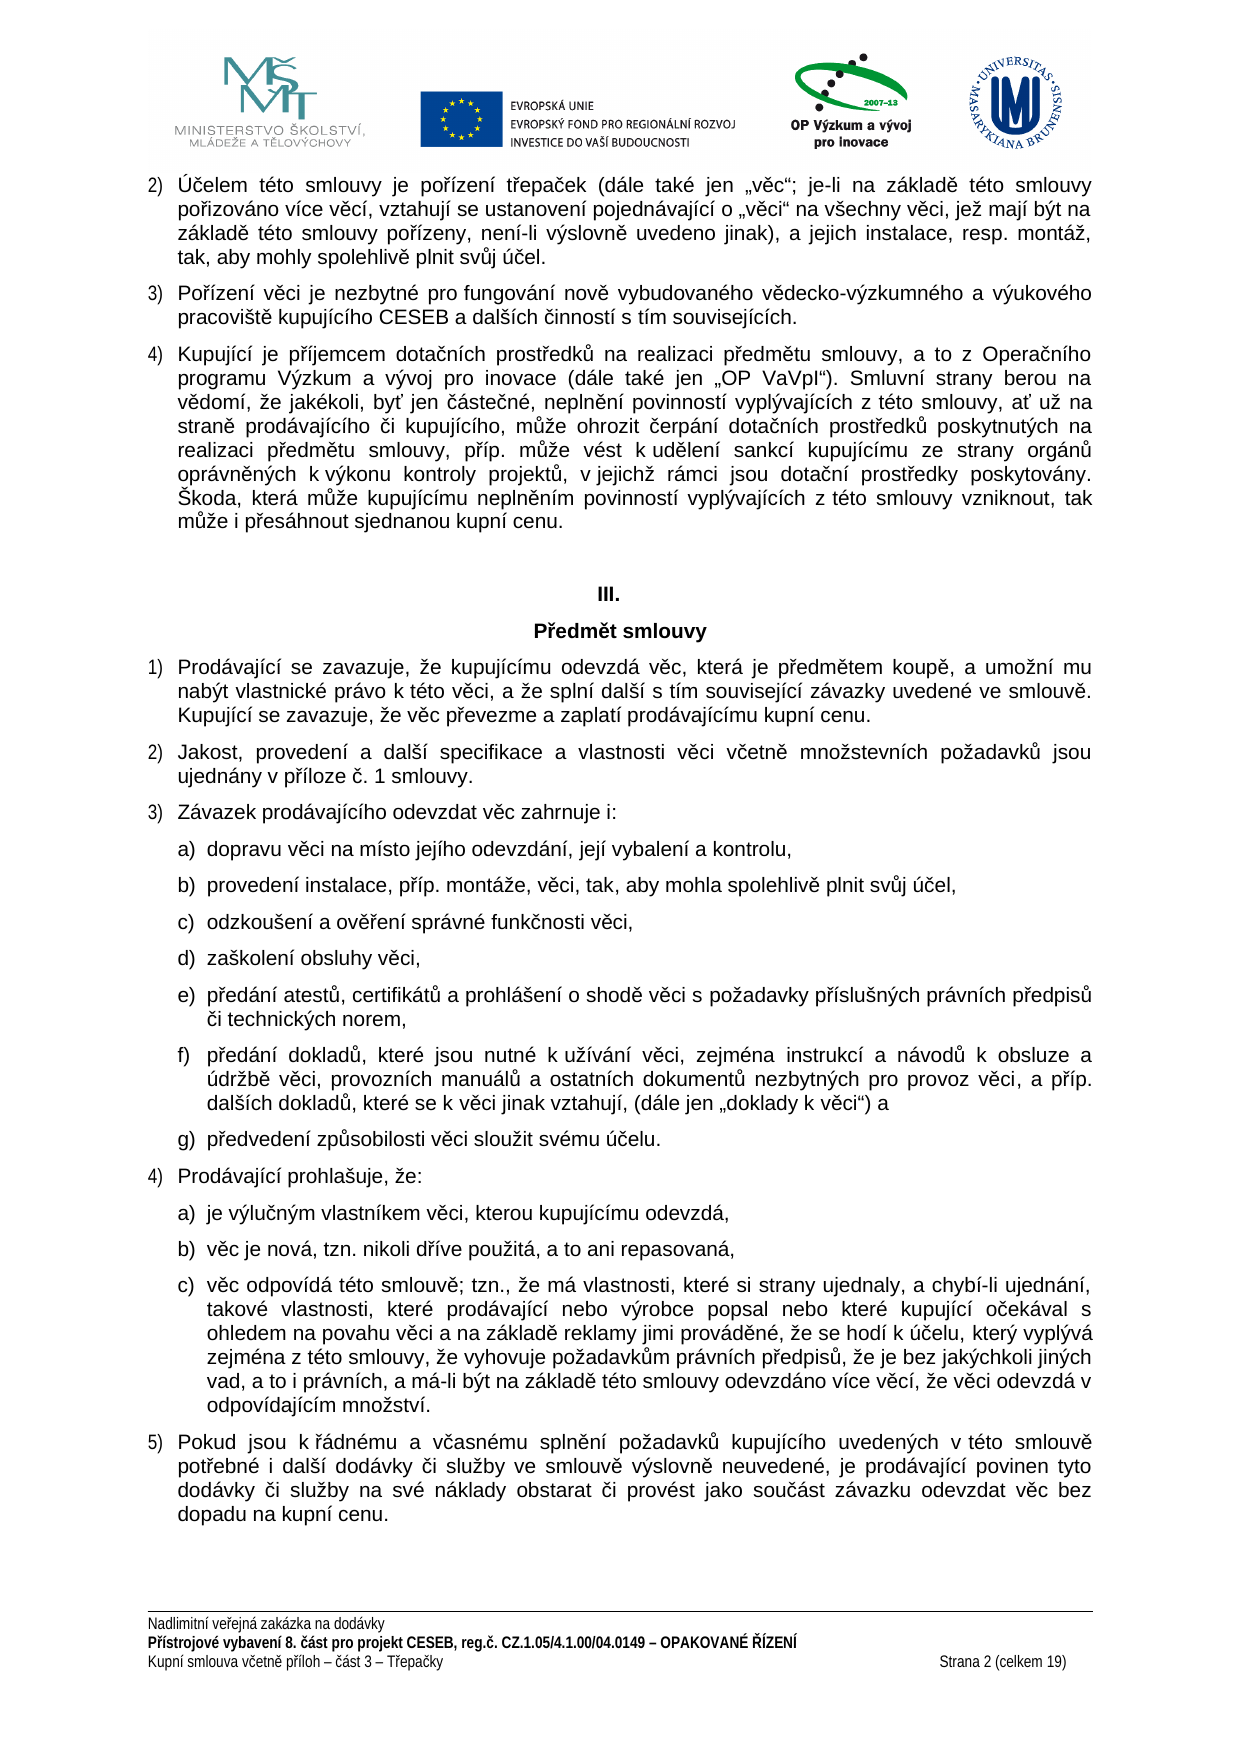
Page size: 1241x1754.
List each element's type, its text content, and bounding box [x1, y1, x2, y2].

list zaškolení obsluhy věci, [177, 946, 1093, 970]
list Prodávající se zavazuje, že kupujícímu odevzdá věc, která je předmětem koupě, a umožní mu nabýt vlastnické právo k této věci, a že splní další s tím související závazky uvedené ve smlouvě. Kupující se zavazuje, že věc převezme a zaplatí prodávajícímu kupní cenu. [148, 655, 1093, 727]
list Kupující je příjemcem dotačních prostředků na realizaci předmětu smlouvy, a to z Operačního programu Výzkum a vývoj pro inovace (dále také jen „OP VaVpI“). Smluvní strany berou na vědomí, že jakékoli, byť jen částečné, neplnění povinností vyplývajících z této smlouvy, ať už na straně prodávajícího či kupujícího, může ohrozit čerpání dotačních prostředků poskytnutých na realizaci předmětu smlouvy, příp. může vést k udělení sankcí kupujícímu ze strany orgánů oprávněných k výkonu kontroly projektů, v jejichž rámci jsou dotační prostředky poskytovány. Škoda, která může kupujícímu neplněním povinností vyplývajících z této smlouvy vzniknout, tak může i přesáhnout sjednanou kupní cenu. [148, 341, 1093, 533]
list provedení instalace, příp. montáže, věci, tak, aby mohla spolehlivě plnit svůj účel, [177, 873, 1093, 897]
list předání dokladů, které jsou nutné k užívání věci, zejména instrukcí a návodů k obsluze a údržbě věci, provozních manuálů a ostatních dokumentů nezbytných pro provoz věci, a příp. dalších dokladů, které se k věci jinak vztahují, (dále jen „doklady k věci“) a [177, 1043, 1093, 1115]
list předání atestů, certifikátů a prohlášení o shodě věci s požadavky příslušných právních předpisů či technických norem, [177, 982, 1093, 1030]
picture [147, 29, 1092, 173]
list dopravu věci na místo jejího odevzdání, její vybalení a kontrolu, [177, 837, 1093, 861]
list Pokud jsou k řádnému a včasnému splnění požadavků kupujícího uvedených v této smlouvě potřebné i další dodávky či služby ve smlouvě výslovně neuvedené, je prodávající povinen tyto dodávky či služby na své náklady obstarat či provést jako součást závazku odevzdat věc bez dopadu na kupní cenu. [148, 1429, 1093, 1525]
list věc odpovídá této smlouvě; tzn., že má vlastnosti, které si strany ujednaly, a chybí-li ujednání, takové vlastnosti, které prodávající nebo výrobce popsal nebo které kupující očekával s ohledem na povahu věci a na základě reklamy jimi prováděné, že se hodí k účelu, který vyplývá zejména z této smlouvy, že vyhovuje požadavkům právních předpisů, že je bez jakýchkoli jiných vad, a to i právních, a má-li být na základě této smlouvy odevzdáno více věcí, že věci odevzdá v odpovídajícím množství. [177, 1273, 1093, 1417]
list je výlučným vlastníkem věci, kterou kupujícímu odevzdá, [177, 1200, 1093, 1224]
list Jakost, provedení a další specifikace a vlastnosti věci včetně množstevních požadavků jsou ujednány v příloze č. 1 smlouvy. [148, 739, 1093, 788]
list Pořízení věci je nezbytné pro fungování nově vybudovaného vědecko-výzkumného a výukového pracoviště kupujícího CESEB a dalších činností s tím souvisejících. [148, 281, 1093, 329]
list věc je nová, tzn. nikoli dříve použitá, a to ani repasovaná, [177, 1237, 1093, 1261]
list Závazek prodávajícího odevzdat věc zahrnuje i: [148, 800, 1093, 824]
list Účelem této smlouvy je pořízení třepaček (dále také jen „věc“; je-li na základě této smlouvy pořizováno více věcí, vztahují se ustanovení pojednávající o „věci“ na všechny věci, jež mají být na základě této smlouvy pořízeny, není-li výslovně uvedeno jinak), a jejich instalace, resp. montáž, tak, aby mohly spolehlivě plnit svůj účel. [148, 172, 1093, 268]
list předvedení způsobilosti věci sloužit svému účelu. [177, 1127, 1093, 1151]
list Prodávající prohlašuje, že: [148, 1164, 1093, 1188]
list odzkoušení a ověření správné funkčnosti věci, [177, 909, 1093, 933]
text Předmět smlouvy [148, 619, 1093, 643]
